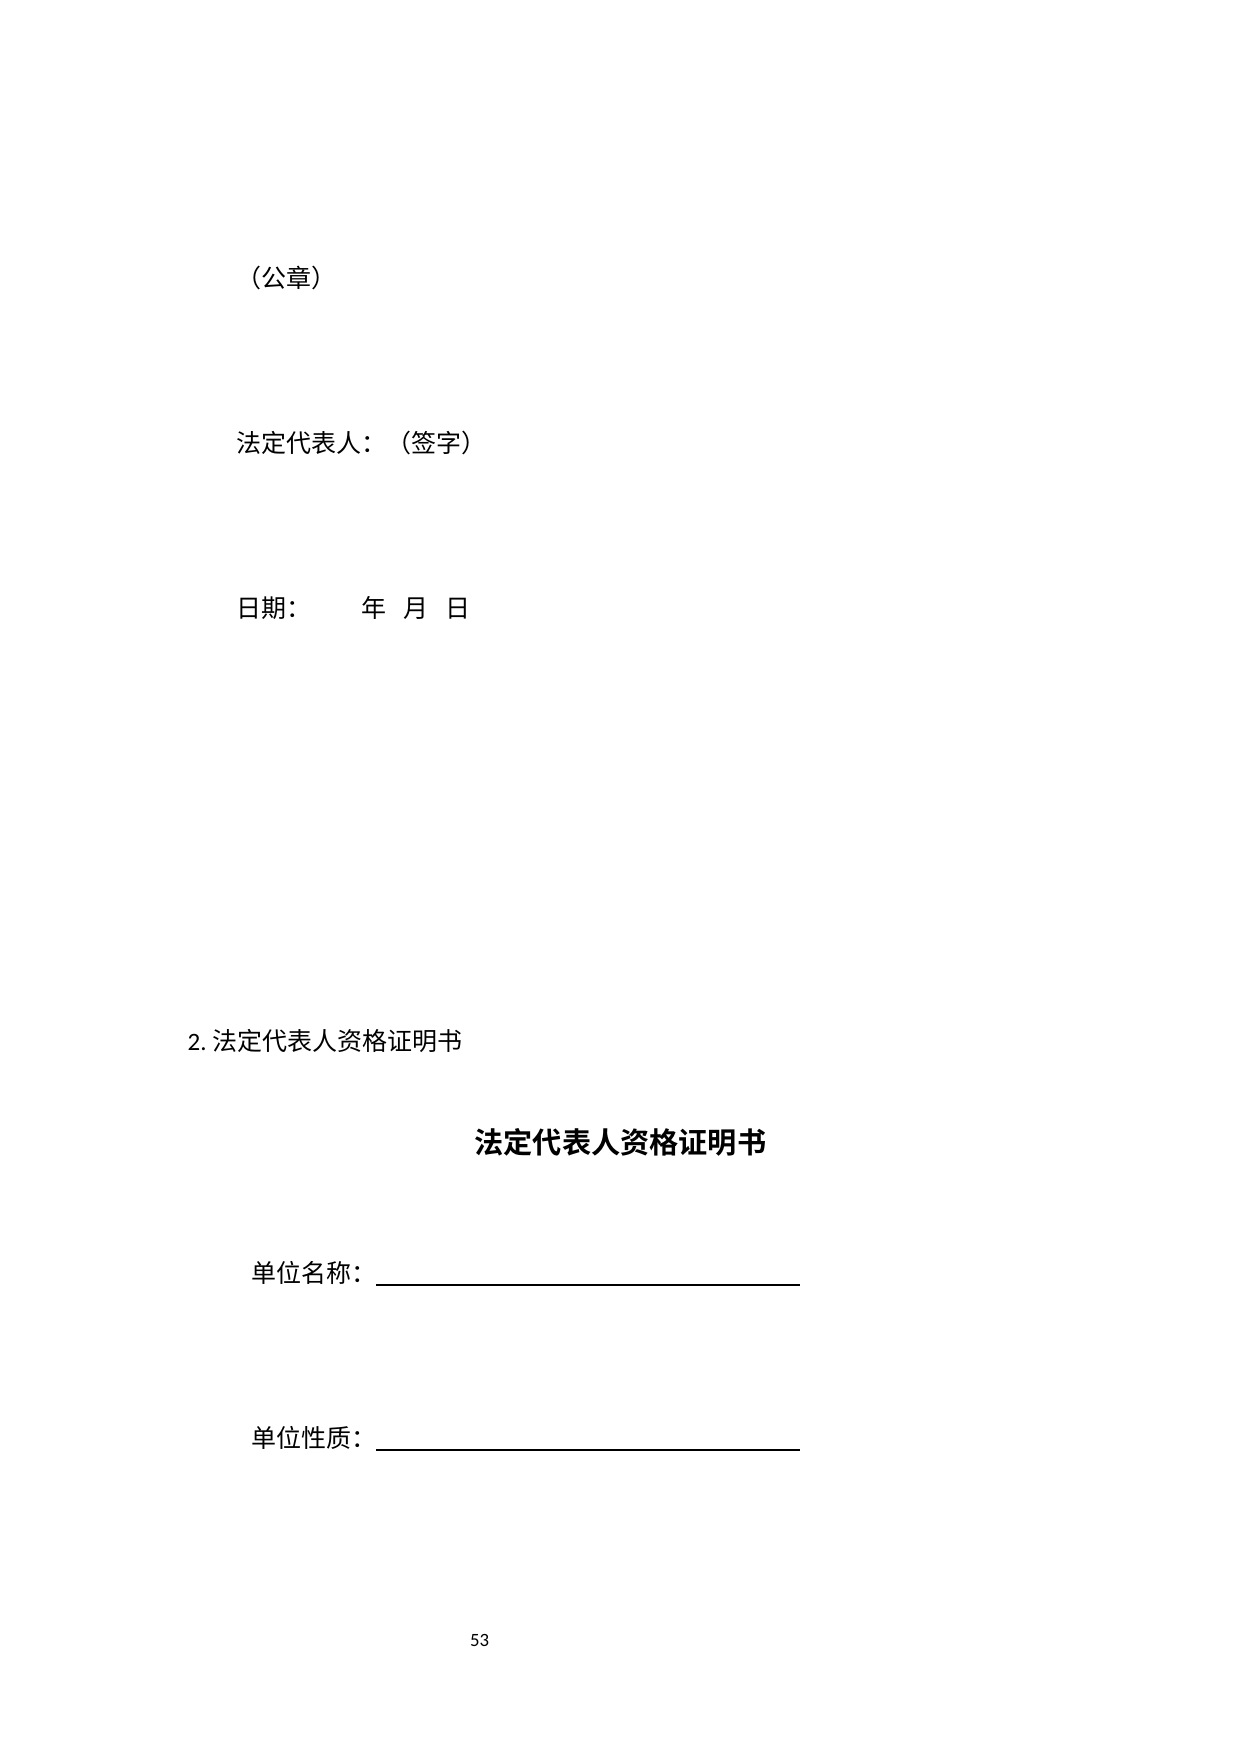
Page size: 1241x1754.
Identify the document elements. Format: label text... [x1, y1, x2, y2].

text 法定代表人：（签字） [187, 409, 1053, 474]
text 日期： 年 月 日 [187, 574, 1053, 639]
text 法定代表人资格证明书 [187, 1109, 1053, 1174]
text 单位名称： [187, 1239, 1053, 1304]
text 单位性质： [187, 1404, 1053, 1469]
text （公章） [187, 244, 1053, 309]
list 法定代表人资格证明书 [187, 1007, 1053, 1072]
